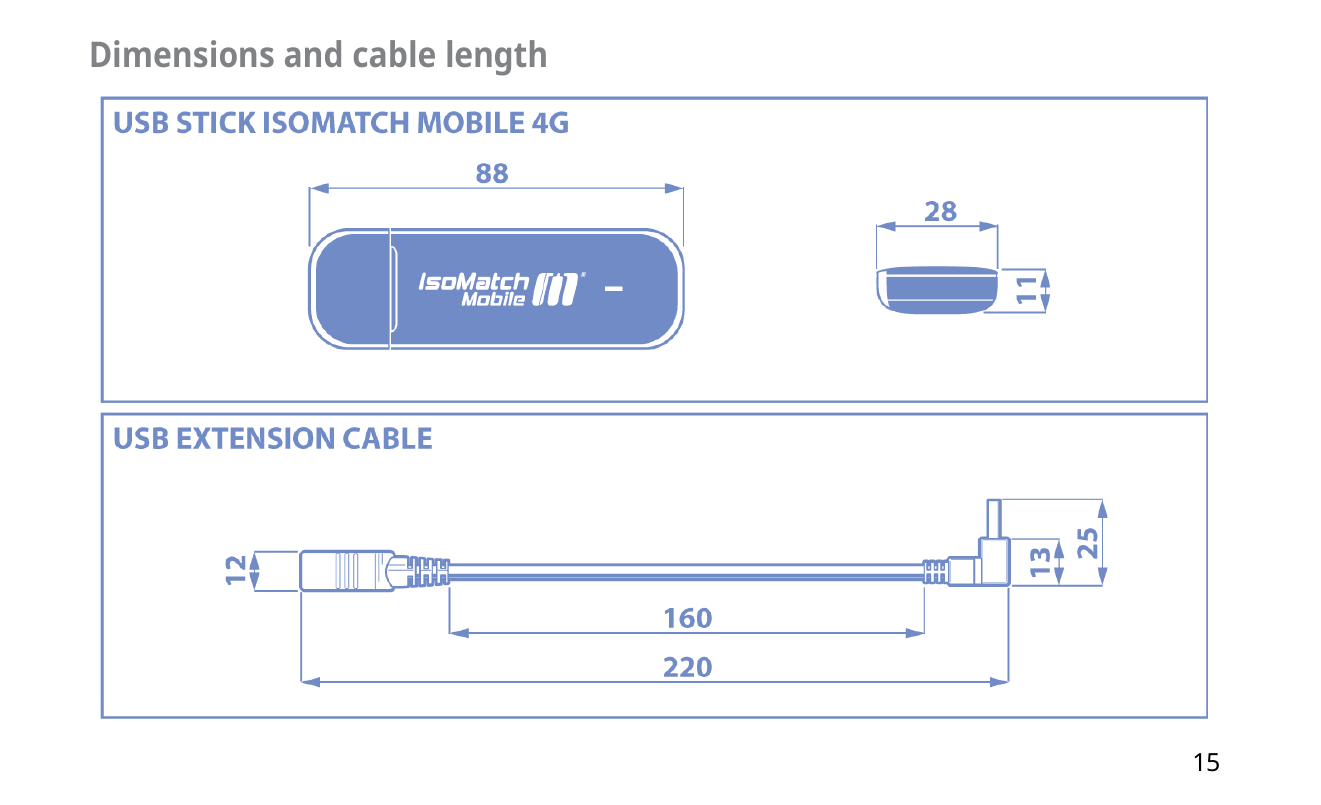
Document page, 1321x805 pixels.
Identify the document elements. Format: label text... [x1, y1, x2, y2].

subtitle Dimensions and cable length [88, 29, 1258, 78]
picture [100, 96, 1208, 719]
